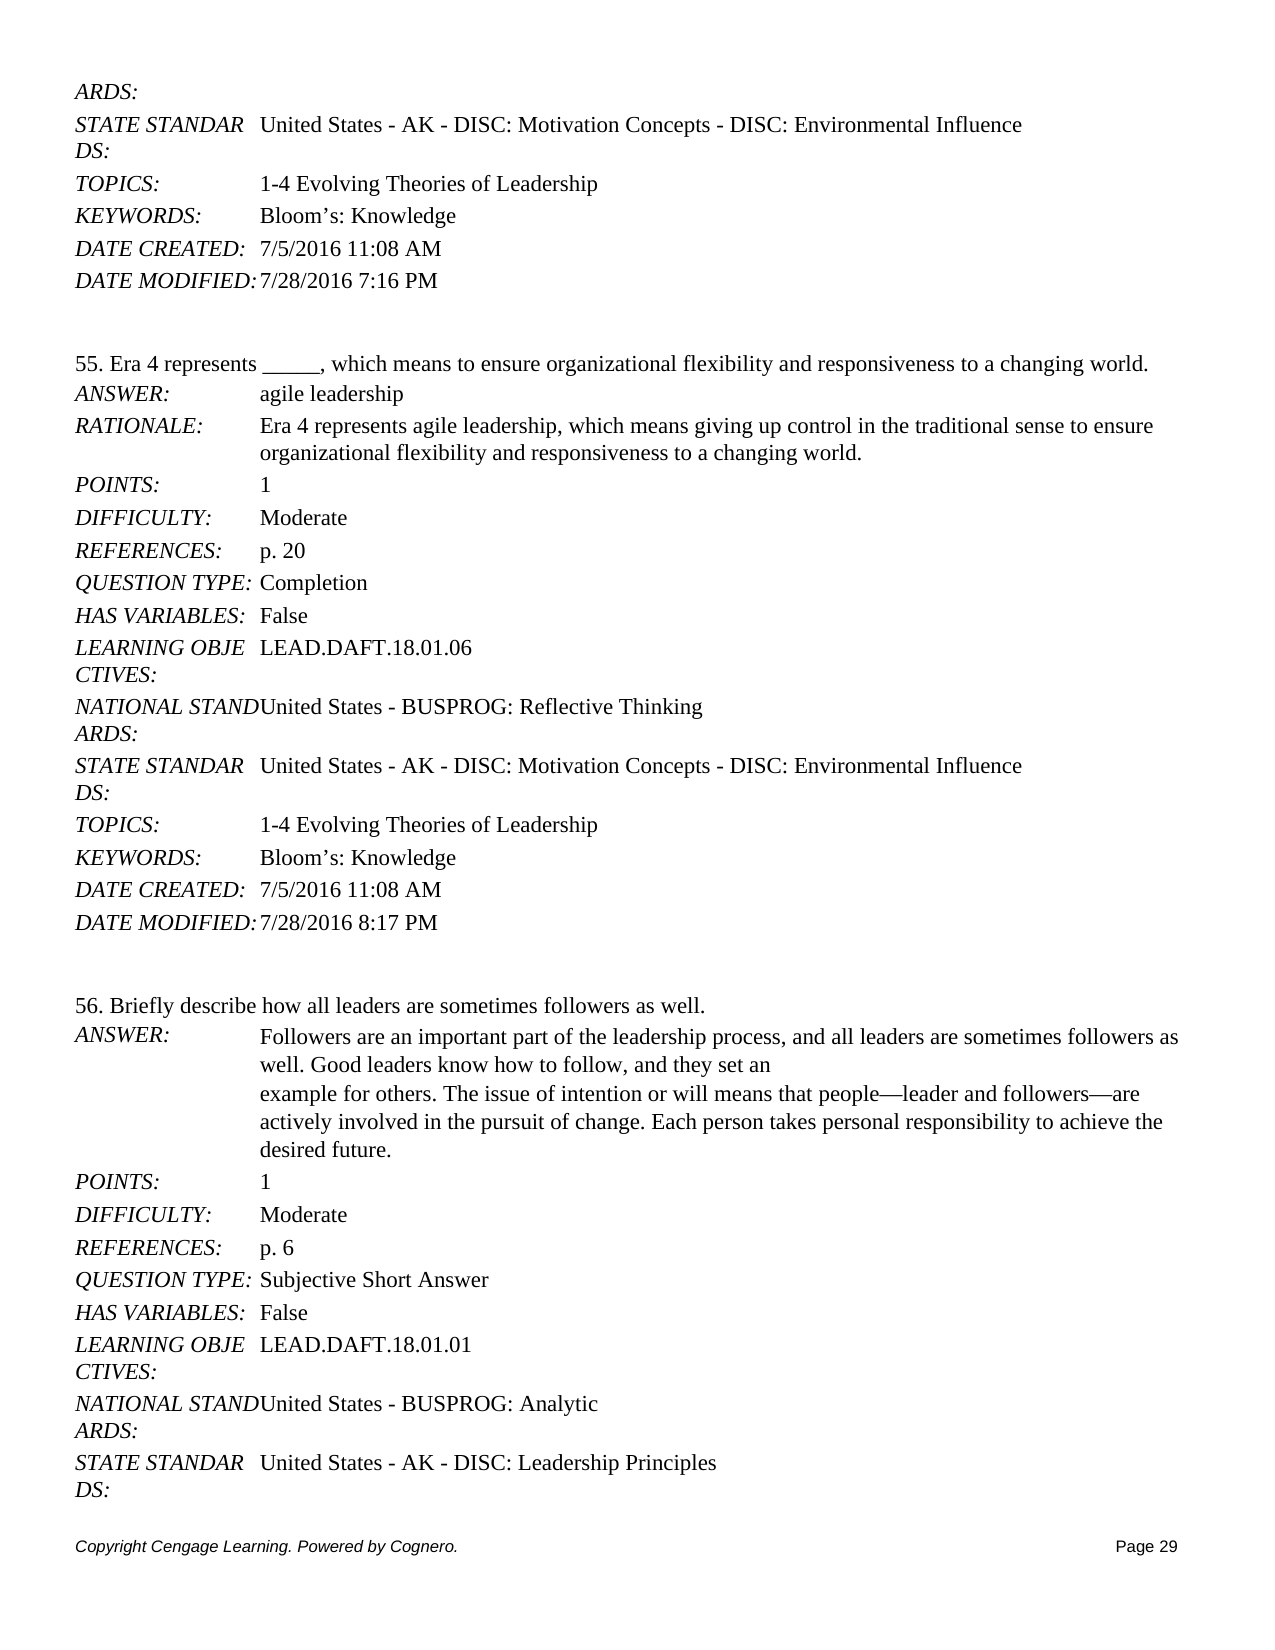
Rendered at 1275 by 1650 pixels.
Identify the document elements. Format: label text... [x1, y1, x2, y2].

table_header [75, 75, 1200, 323]
table_header 55. Era 4 represents _____, which means to ensure organizational flexibility and responsiveness to a changing world. [75, 350, 1200, 965]
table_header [75, 992, 1200, 1505]
